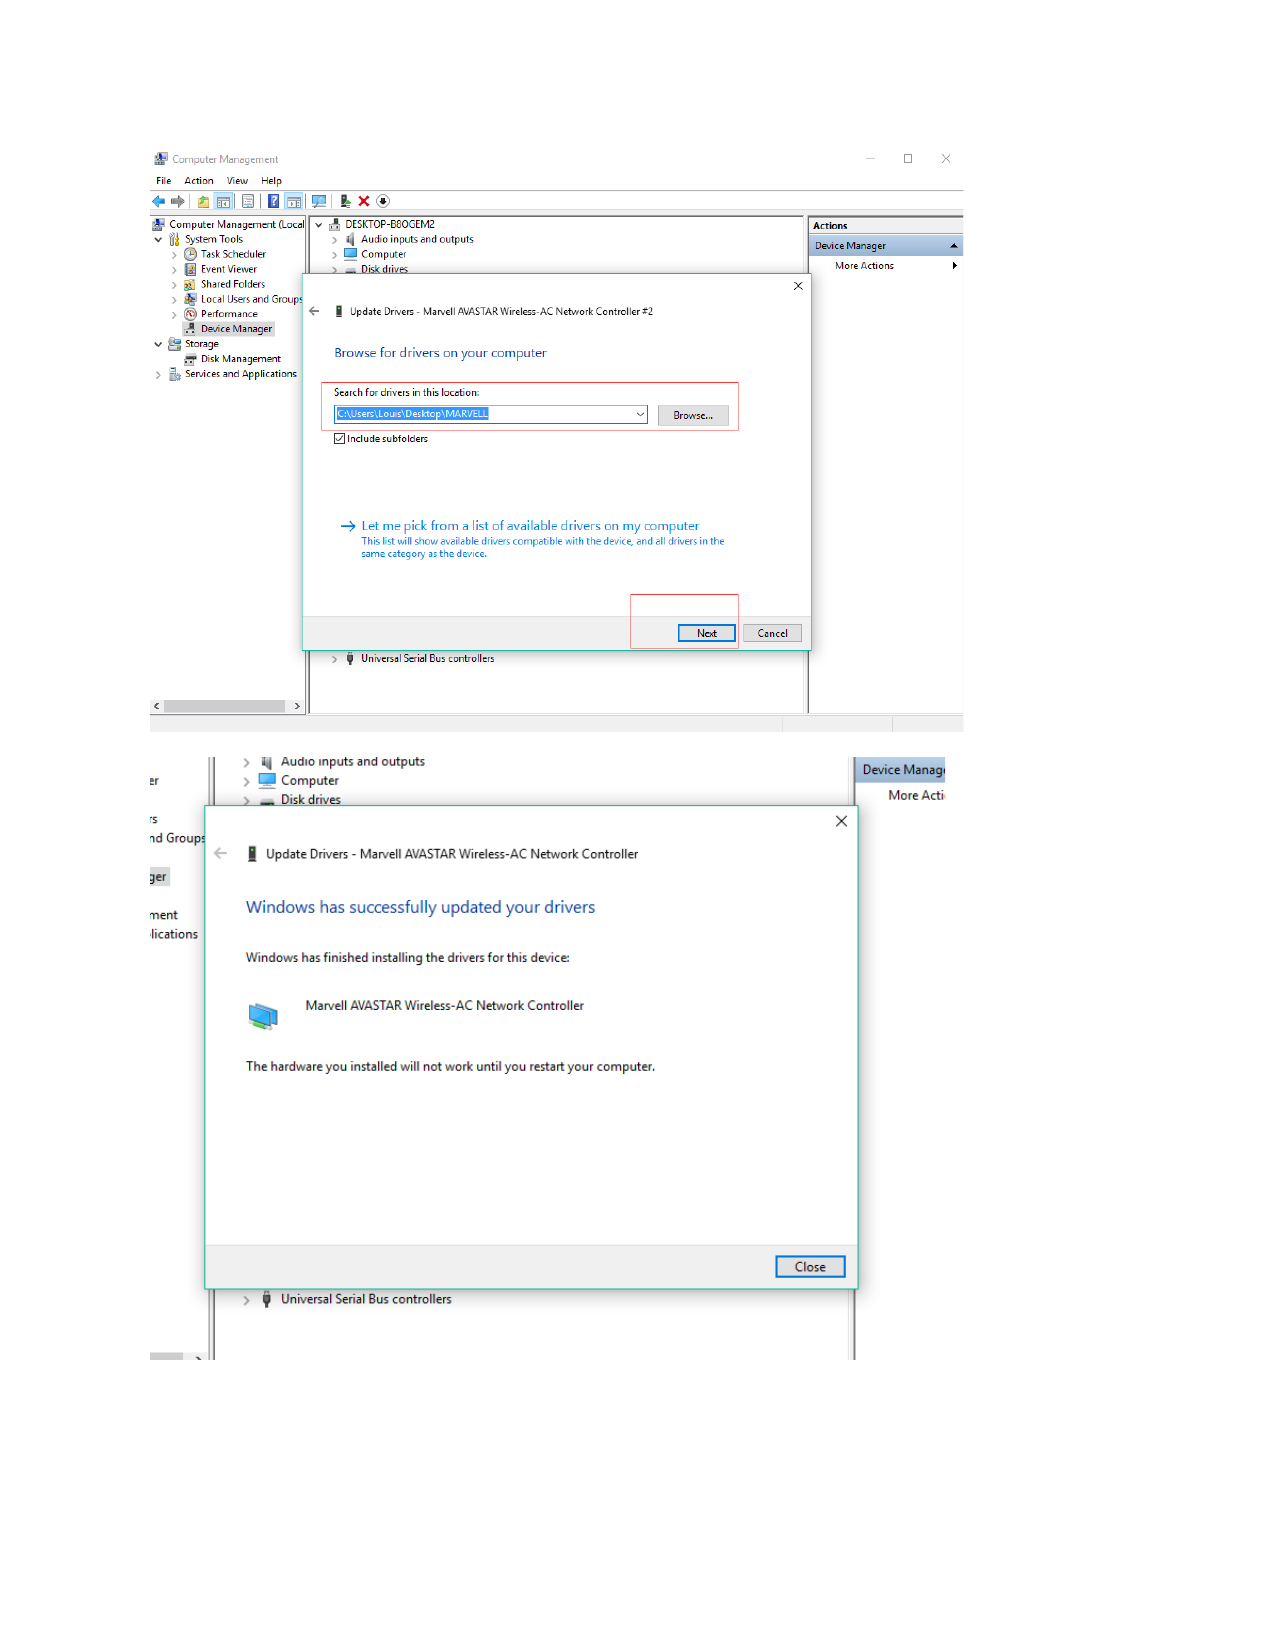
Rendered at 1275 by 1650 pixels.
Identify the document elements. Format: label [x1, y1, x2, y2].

picture [150, 757, 946, 1360]
picture [150, 150, 964, 732]
